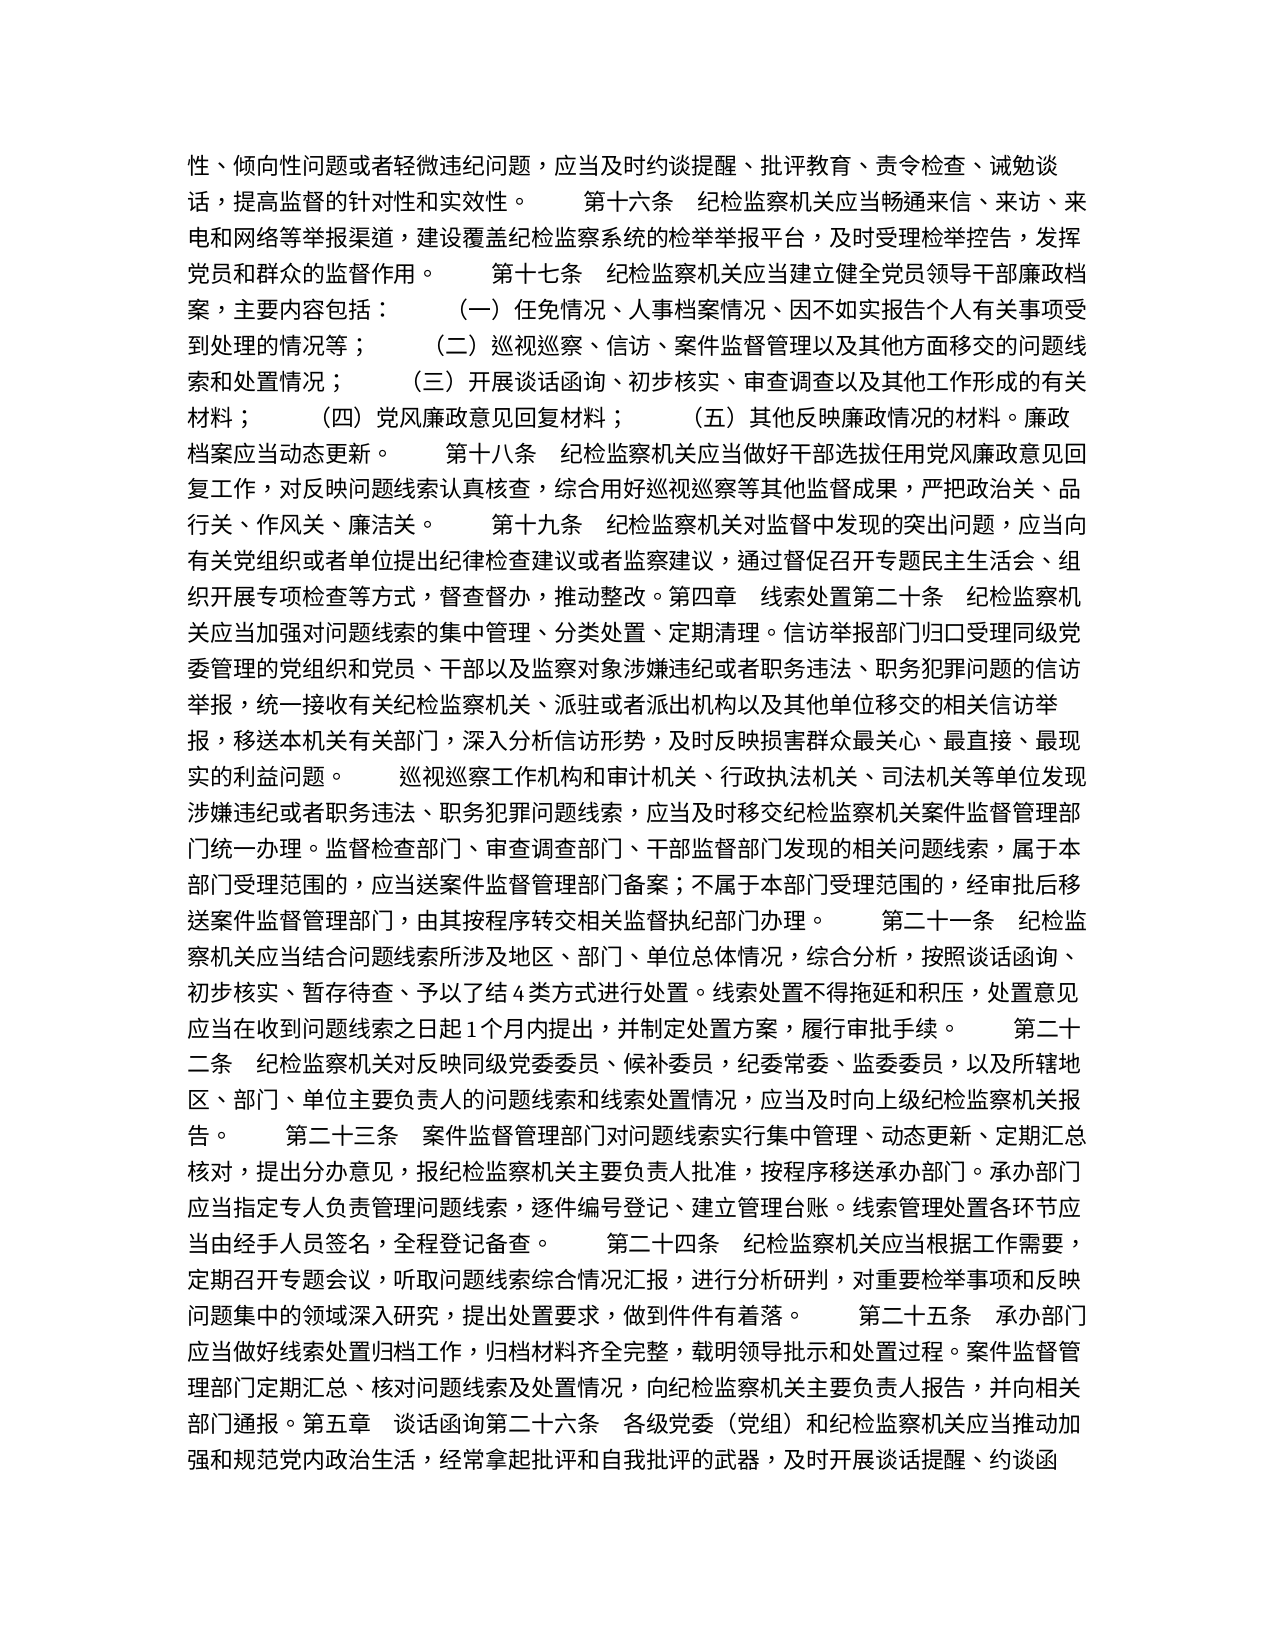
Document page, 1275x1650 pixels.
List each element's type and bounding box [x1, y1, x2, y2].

text [187, 150, 1087, 1475]
